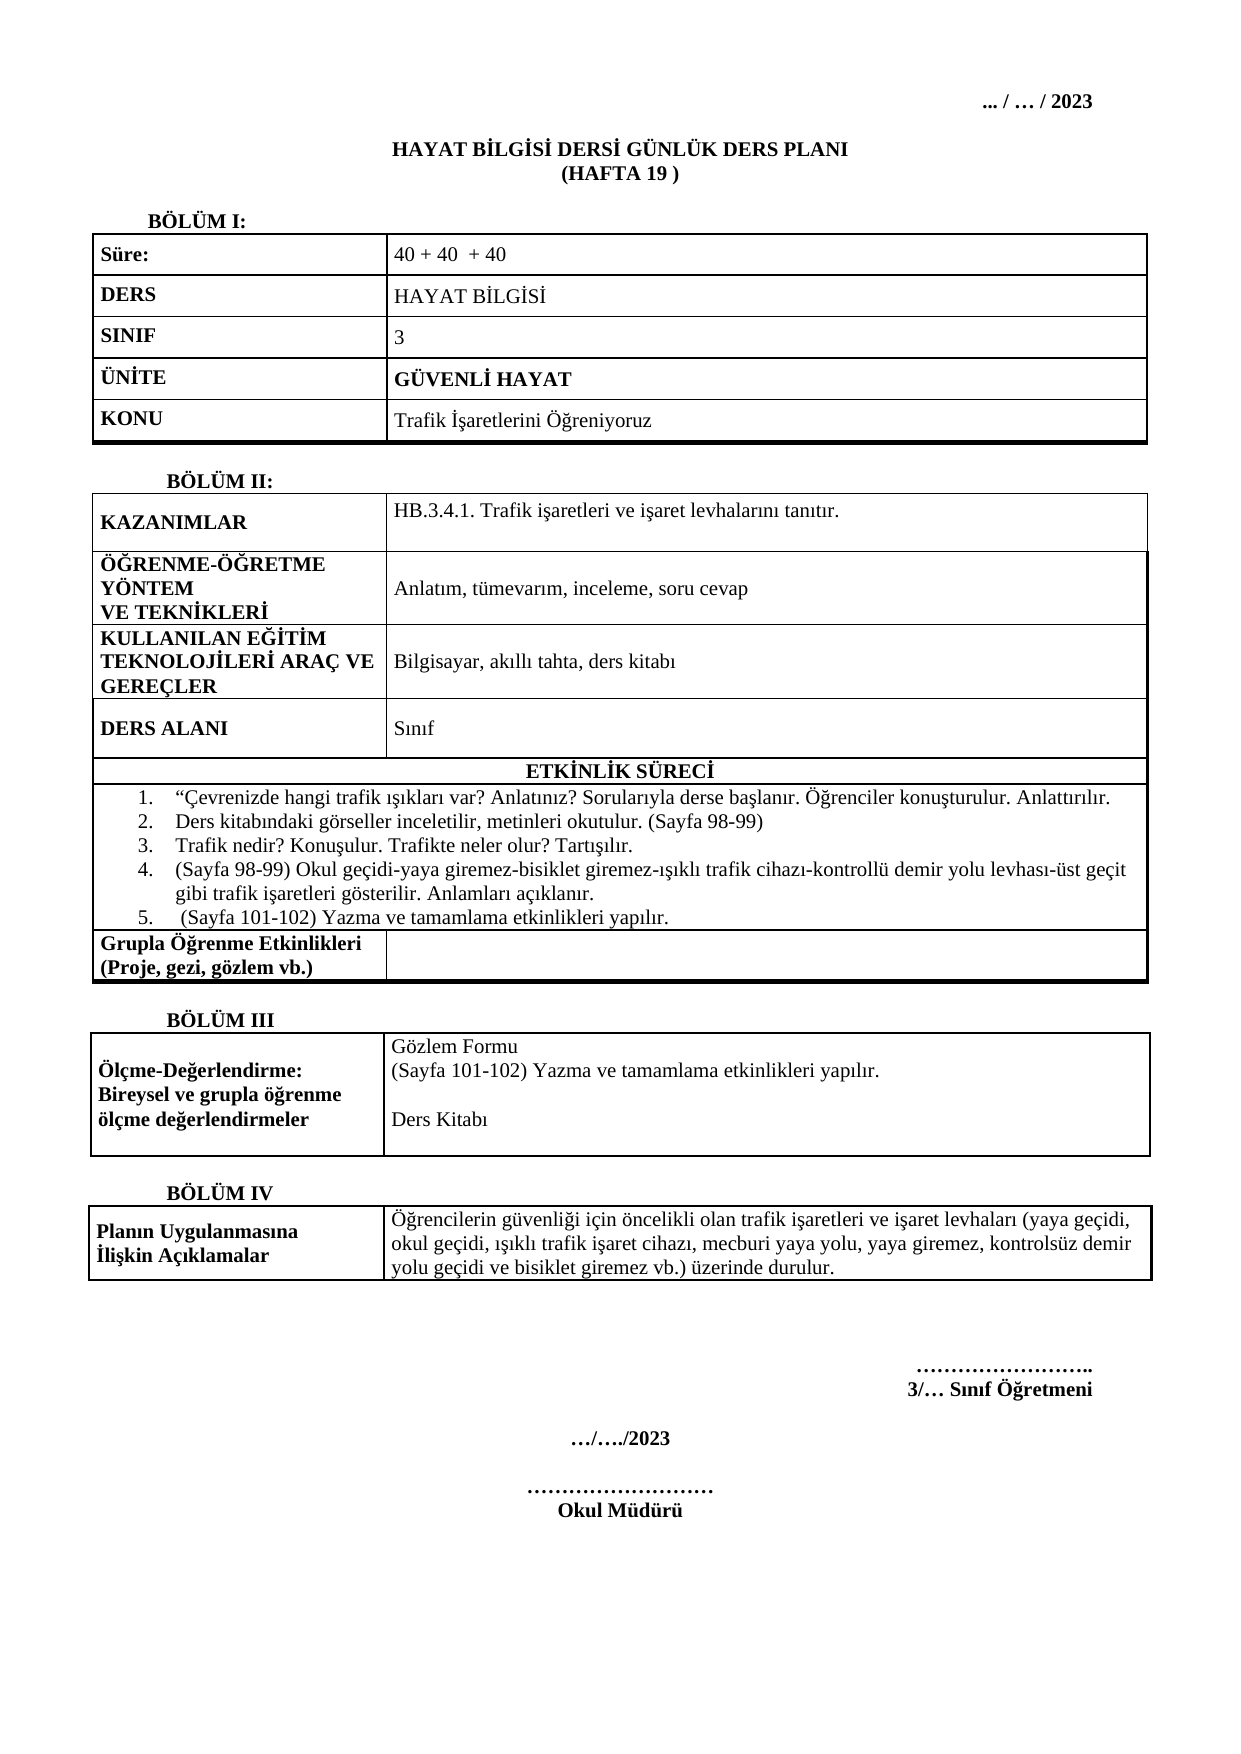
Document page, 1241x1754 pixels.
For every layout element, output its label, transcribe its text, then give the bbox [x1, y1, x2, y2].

table_header Öğrencilerin güvenliği için öncelikli olan trafik işaretleri ve işaret levhaları (yaya geçidi, okul geçidi, ışıklı trafik işaret cihazı, mecburi yaya yolu, yaya giremez, kontrolsüz demir yolu geçidi ve bisiklet giremez vb.) üzerinde durulur. [385, 1207, 1150, 1279]
table_header Süre: [94, 235, 386, 274]
table_cell Bilgisayar, akıllı tahta, ders kitabı [387, 625, 1146, 698]
table_cell ÜNİTE [94, 359, 386, 398]
table_cell “Çevrenizde hangi trafik ışıkları var? Anlatınız? Sorularıyla derse başlanır. Öğrenciler konuşturulur. Anlattırılır. Ders kitabındaki görseller inceletilir, metinleri okutulur. (Sayfa 98-99) Trafik nedir? Konuşulur. Trafikte neler olur? Tartışılır. (Sayfa 98-99) Okul geçidi-yaya giremez-bisiklet giremez-ışıklı trafik cihazı-kontrollü demir yolu levhası-üst geçit gibi trafik işaretleri gösterilir. Anlamları açıklanır. (Sayfa 101-102) Yazma ve tamamlama etkinlikleri yapılır. [94, 785, 1146, 929]
text BÖLÜM I: [148, 209, 1092, 233]
table_header Ölçme-Değerlendirme: Bireysel ve grupla öğrenme ölçme değerlendirmeler [92, 1034, 383, 1154]
text Okul Müdürü [148, 1498, 1092, 1522]
table_cell Anlatım, tümevarım, inceleme, soru cevap [387, 552, 1146, 624]
table_cell Trafik İşaretlerini Öğreniyoruz [388, 400, 1146, 440]
table_cell DERS ALANI [94, 699, 386, 757]
table_cell 3 [388, 317, 1146, 357]
table_cell ÖĞRENME-ÖĞRETME YÖNTEM VE TEKNİKLERİ [93, 552, 386, 624]
text 3/… Sınıf Öğretmeni [148, 1377, 1092, 1401]
table_cell Grupla Öğrenme Etkinlikleri (Proje, gezi, gözlem vb.) [94, 931, 386, 979]
text HAYAT BİLGİSİ DERSİ GÜNLÜK DERS PLANI [148, 137, 1092, 161]
table_cell SINIF [94, 317, 386, 357]
table_cell Sınıf [387, 699, 1146, 757]
text …………………….. [148, 1353, 1092, 1377]
table_cell KULLANILAN EĞİTİM TEKNOLOJİLERİ ARAÇ VE GEREÇLER [93, 625, 386, 698]
table_cell ETKİNLİK SÜRECİ [94, 759, 1146, 783]
table_header Gözlem Formu (Sayfa 101-102) Yazma ve tamamlama etkinlikleri yapılır. Ders Kitabı [385, 1034, 1149, 1154]
text ……………………… [148, 1474, 1092, 1498]
table_cell [387, 931, 1146, 979]
text BÖLÜM II: [148, 468, 1092, 493]
table_cell DERS [94, 276, 386, 316]
table_cell HAYAT BİLGİSİ [388, 276, 1146, 316]
table_header KAZANIMLAR [93, 494, 386, 551]
text (HAFTA 19 ) [148, 161, 1092, 185]
table_header 40 + 40 + 40 [388, 235, 1146, 274]
table_cell GÜVENLİ HAYAT [388, 359, 1146, 398]
table_cell KONU [94, 400, 386, 440]
table_header Planın Uygulanmasına İlişkin Açıklamalar [90, 1207, 383, 1279]
table_header HB.3.4.1. Trafik işaretleri ve işaret levhalarını tanıtır. [387, 494, 1147, 551]
text ... / … / 2023 [148, 89, 1092, 113]
subtitle BÖLÜM III [148, 1008, 1092, 1032]
text …/…./2023 [148, 1426, 1092, 1449]
subtitle BÖLÜM IV [148, 1181, 1092, 1205]
